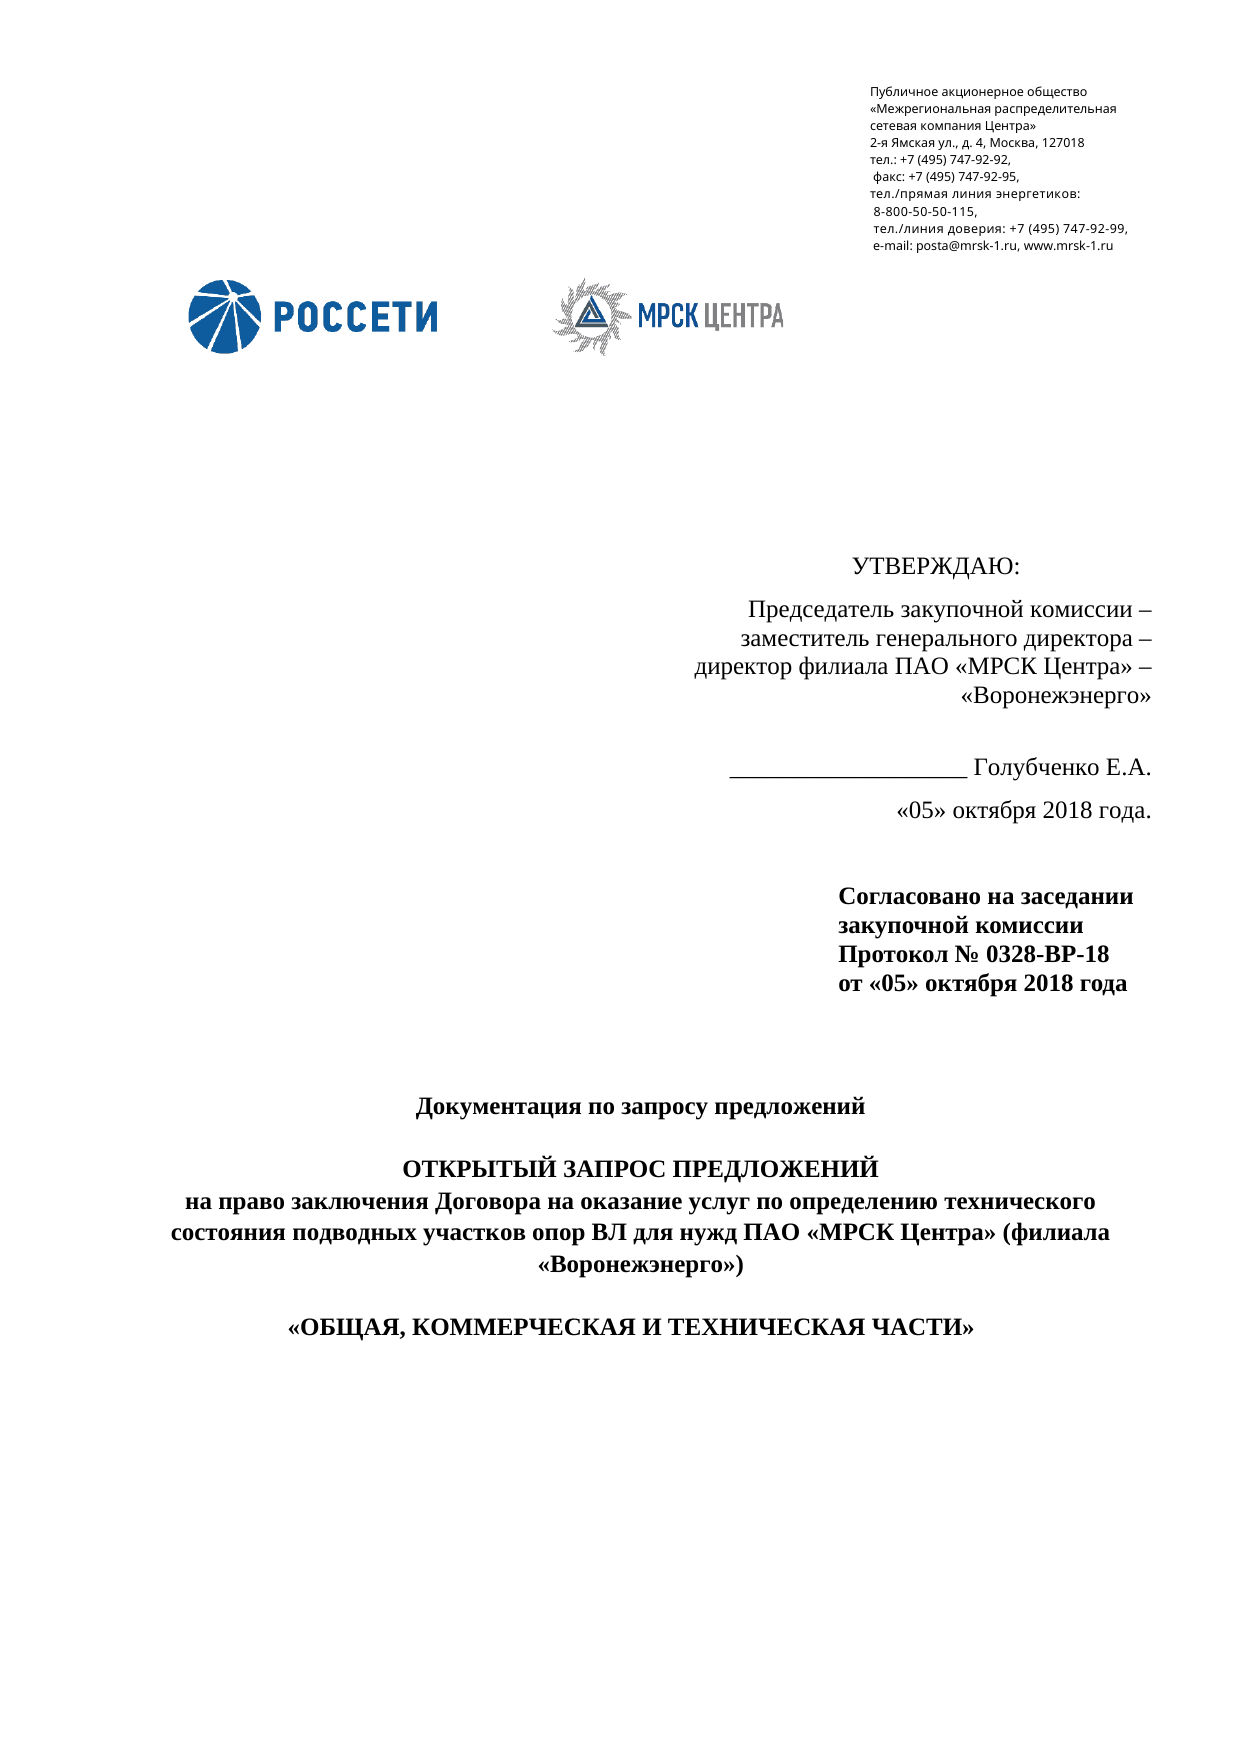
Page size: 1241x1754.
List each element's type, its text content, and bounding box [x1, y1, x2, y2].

text Документация по запросу предложений [129, 1091, 1152, 1120]
text Согласовано на заседании [838, 881, 1152, 910]
picture [188, 278, 784, 356]
text «Воронежэнерго» [129, 680, 1152, 709]
text директор филиала ПАО «МРСК Центра» – [129, 651, 1152, 680]
text ___________________ Голубченко Е.А. [129, 752, 1152, 781]
text Протокол № 0328-ВР-18 [838, 939, 1152, 968]
text на право заключения Договора на оказание услуг по определению технического состояния подводных участков опор ВЛ для нужд ПАО «МРСК Центра» (филиала «Воронежэнерго») [129, 1186, 1152, 1278]
text «ОБЩАЯ, КОММЕРЧЕСКАЯ и техническая ЧАСТИ» [73, 1312, 1183, 1341]
text Председатель закупочной комиссии – [129, 594, 1152, 623]
text «05» октября 2018 года. [129, 795, 1152, 824]
text от «05» октября 2018 года [838, 968, 1152, 996]
text закупочной комиссии [838, 910, 1152, 939]
text УТВЕРЖДАЮ: [720, 551, 1152, 579]
text заместитель генерального директора – [129, 623, 1152, 651]
text ОТКРЫТЫЙ ЗАПРОС ПРЕДЛОЖЕНИЙ [129, 1154, 1152, 1183]
